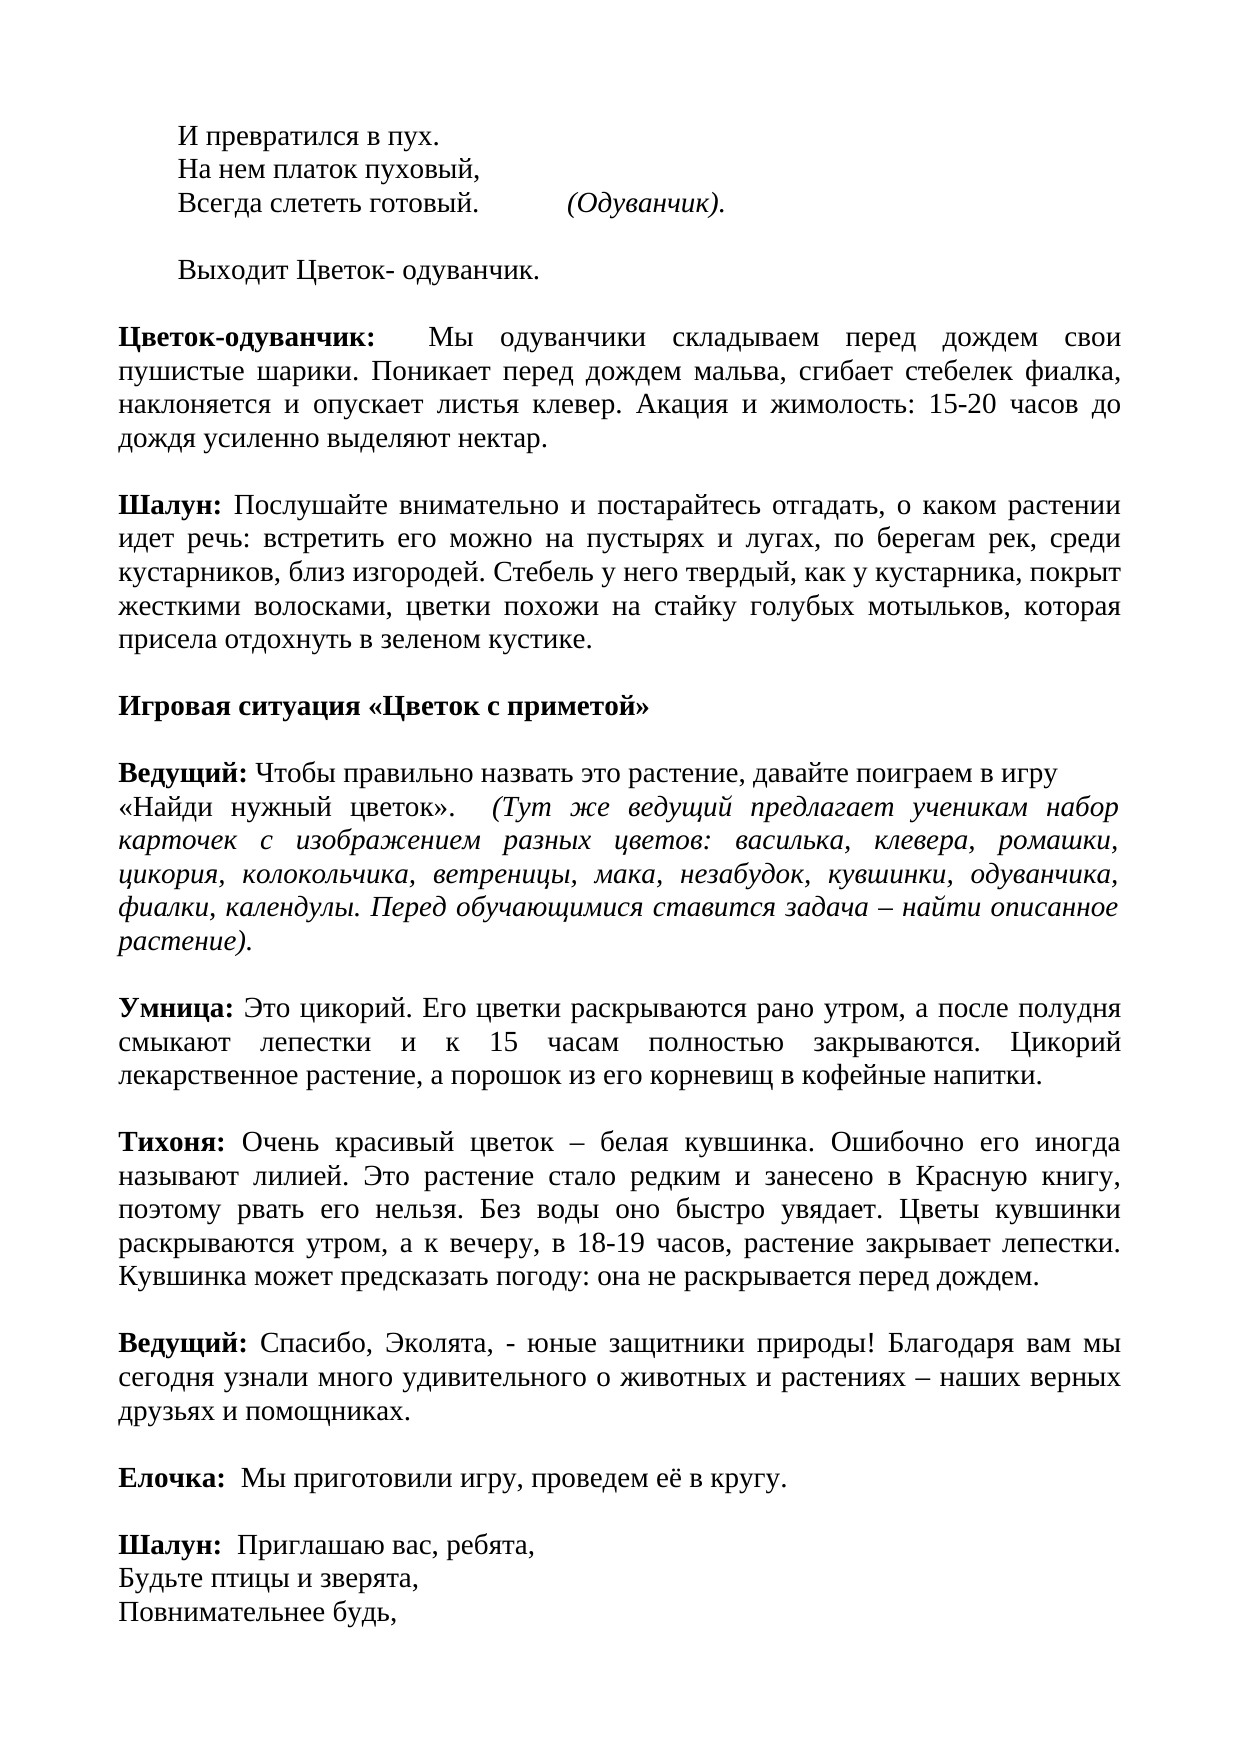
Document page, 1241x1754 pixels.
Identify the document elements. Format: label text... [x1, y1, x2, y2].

text Игровая ситуация «Цветок с приметой» [118, 688, 1122, 722]
text На нем платок пуховый, [118, 152, 1122, 185]
text Выходит Цветок- одуванчик. [118, 252, 1122, 286]
text Всегда слететь готовый. (Одуванчик). [118, 185, 1122, 219]
text Тихоня: Очень красивый цветок – белая кувшинка. Ошибочно его иногда называют лилией. Это растение стало редким и занесено в Красную книгу, поэтому рвать его нельзя. Без воды оно быстро увядает. Цветы кувшинки раскрываются утром, а к вечеру, в 18-19 часов, растение закрывает лепестки. Кувшинка может предсказать погоду: она не раскрывается перед дождем. [118, 1124, 1122, 1292]
text Ведущий: Чтобы правильно назвать это растение, давайте поиграем в игру [118, 755, 1122, 789]
text Ведущий: Спасибо, Эколята, - юные защитники природы! Благодаря вам мы сегодня узнали много удивительного о животных и растениях – наших верных друзьях и помощниках. [118, 1326, 1122, 1426]
text Умница: Это цикорий. Его цветки раскрываются рано утром, а после полудня смыкают лепестки и к 15 часам полностью закрываются. Цикорий лекарственное растение, а порошок из его корневищ в кофейные напитки. [118, 990, 1122, 1091]
text Елочка: Мы приготовили игру, проведем её в кругу. [118, 1460, 1122, 1493]
text Повнимательнее будь, [118, 1594, 1122, 1627]
text Цветок-одуванчик: Мы одуванчики складываем перед дождем свои пушистые шарики. Поникает перед дождем мальва, сгибает стебелек фиалка, наклоняется и опускает листья клевер. Акация и жимолость: 15-20 часов до дождя усиленно выделяют нектар. [118, 319, 1122, 453]
text Будьте птицы и зверята, [118, 1560, 1122, 1594]
text Шалун: Послушайте внимательно и постарайтесь отгадать, о каком растении идет речь: встретить его можно на пустырях и лугах, по берегам рек, среди кустарников, близ изгородей. Стебель у него твердый, как у кустарника, покрыт жесткими волосками, цветки похожи на стайку голубых мотыльков, которая присела отдохнуть в зеленом кустике. [118, 487, 1122, 655]
text «Найди нужный цветок». (Тут же ведущий предлагает ученикам набор карточек с изображением разных цветов: василька, клевера, ромашки, цикория, колокольчика, ветреницы, мака, незабудок, кувшинки, одуванчика, фиалки, календулы. Перед обучающимися ставится задача – найти описанное растение). [118, 789, 1122, 957]
text Шалун: Приглашаю вас, ребята, [118, 1527, 1122, 1560]
text И превратился в пух. [118, 118, 1122, 152]
